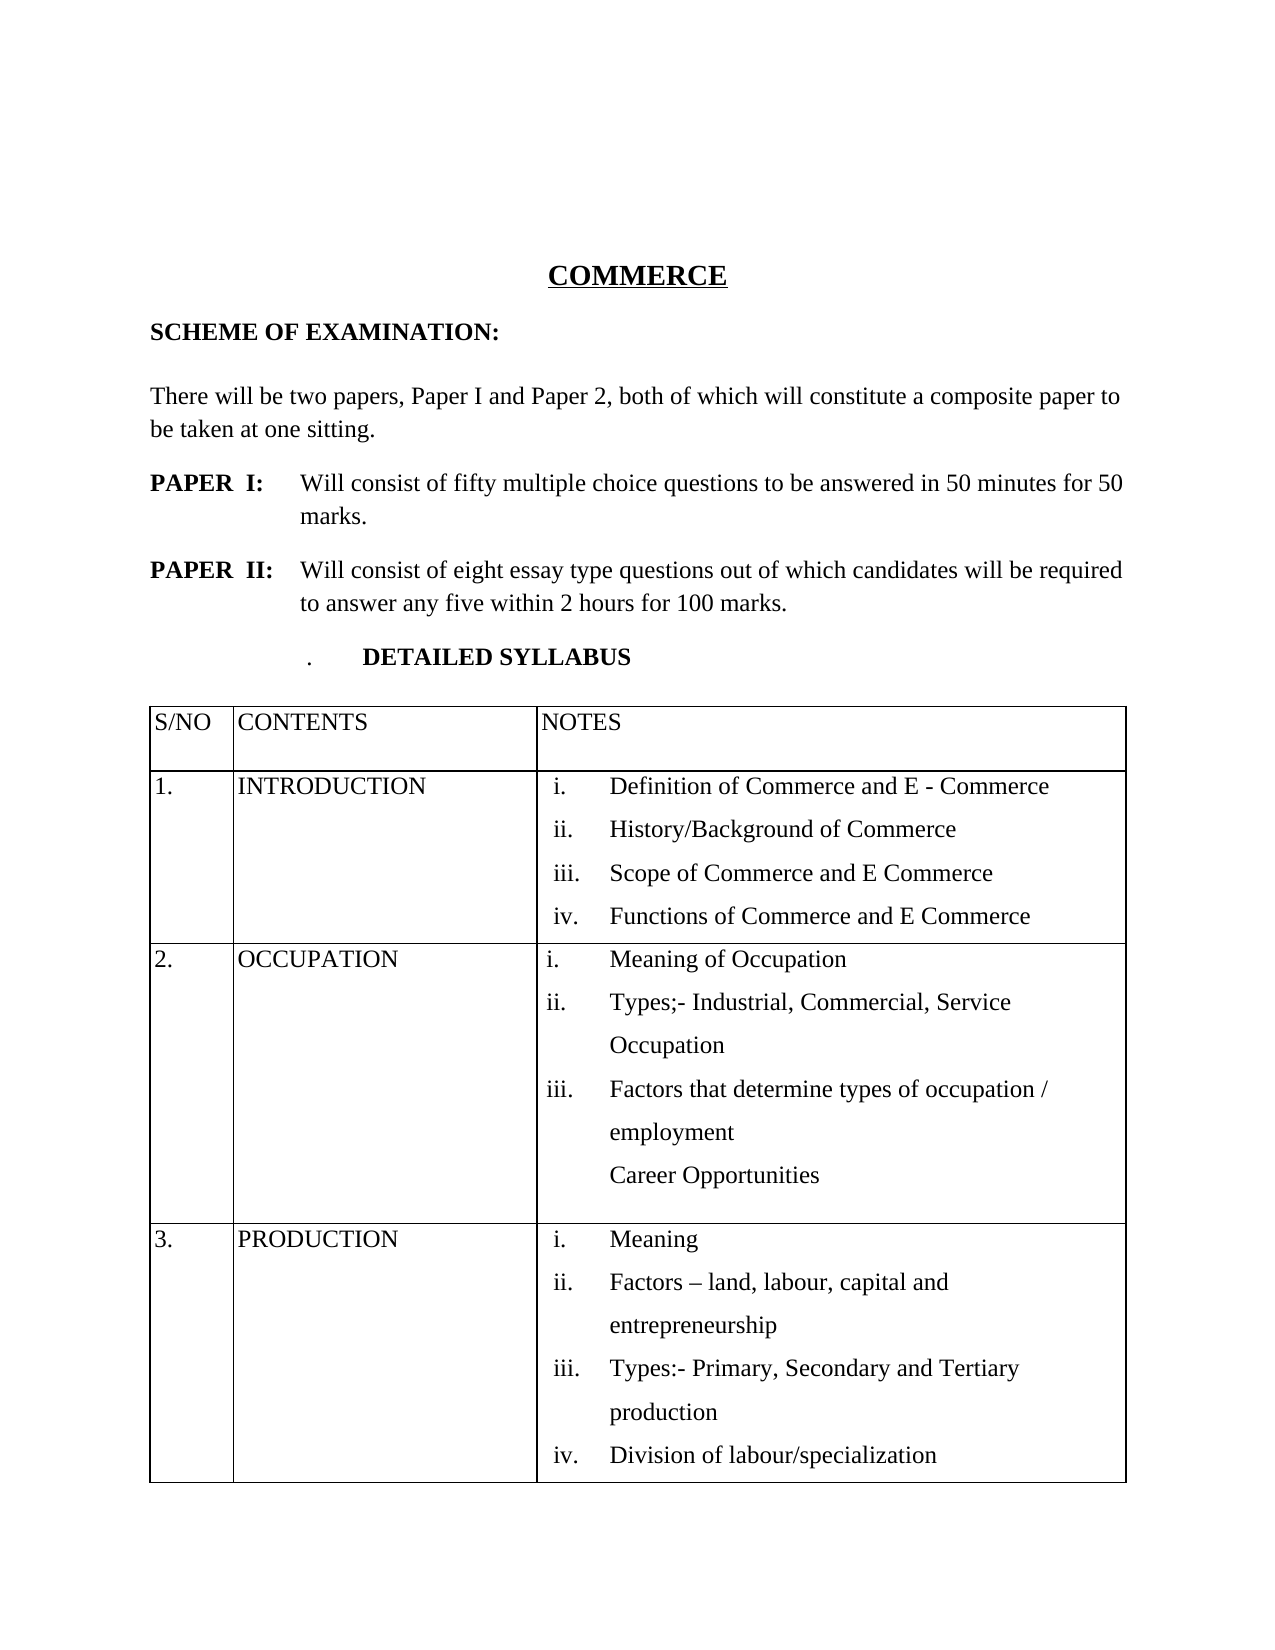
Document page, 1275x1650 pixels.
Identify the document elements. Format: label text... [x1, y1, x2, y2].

table_cell PRODUCTION [234, 1224, 536, 1482]
table_header S/NO [151, 707, 233, 770]
text COMMERCE [150, 258, 1125, 291]
table_header NOTES [538, 707, 1125, 770]
table_cell Meaning of Occupation Types;- Industrial, Commercial, Service Occupation Factors that determine types of occupation / employment Career Opportunities [538, 944, 1125, 1223]
table_cell 3. [151, 1224, 233, 1482]
table_header CONTENTS [234, 707, 536, 770]
text PAPER II: Will consist of eight essay type questions out of which candidates will be required to answer any five within 2 hours for 100 marks. [150, 555, 1125, 617]
table_cell OCCUPATION [234, 944, 536, 1223]
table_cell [538, 1224, 1125, 1482]
text . DETAILED SYLLABUS [150, 642, 1125, 670]
table_cell 1. [151, 772, 233, 943]
text There will be two papers, Paper I and Paper 2, both of which will constitute a composite paper to be taken at one sitting. [150, 381, 1125, 443]
text PAPER I: Will consist of fifty multiple choice questions to be answered in 50 minutes for 50 marks. [150, 468, 1125, 530]
table_cell INTRODUCTION [234, 772, 536, 943]
table_cell 2. [151, 944, 233, 1223]
text SCHEME OF EXAMINATION: [150, 317, 1125, 346]
table_cell Definition of Commerce and E - Commerce History/Background of Commerce Scope of Commerce and E Commerce Functions of Commerce and E Commerce [538, 772, 1125, 943]
